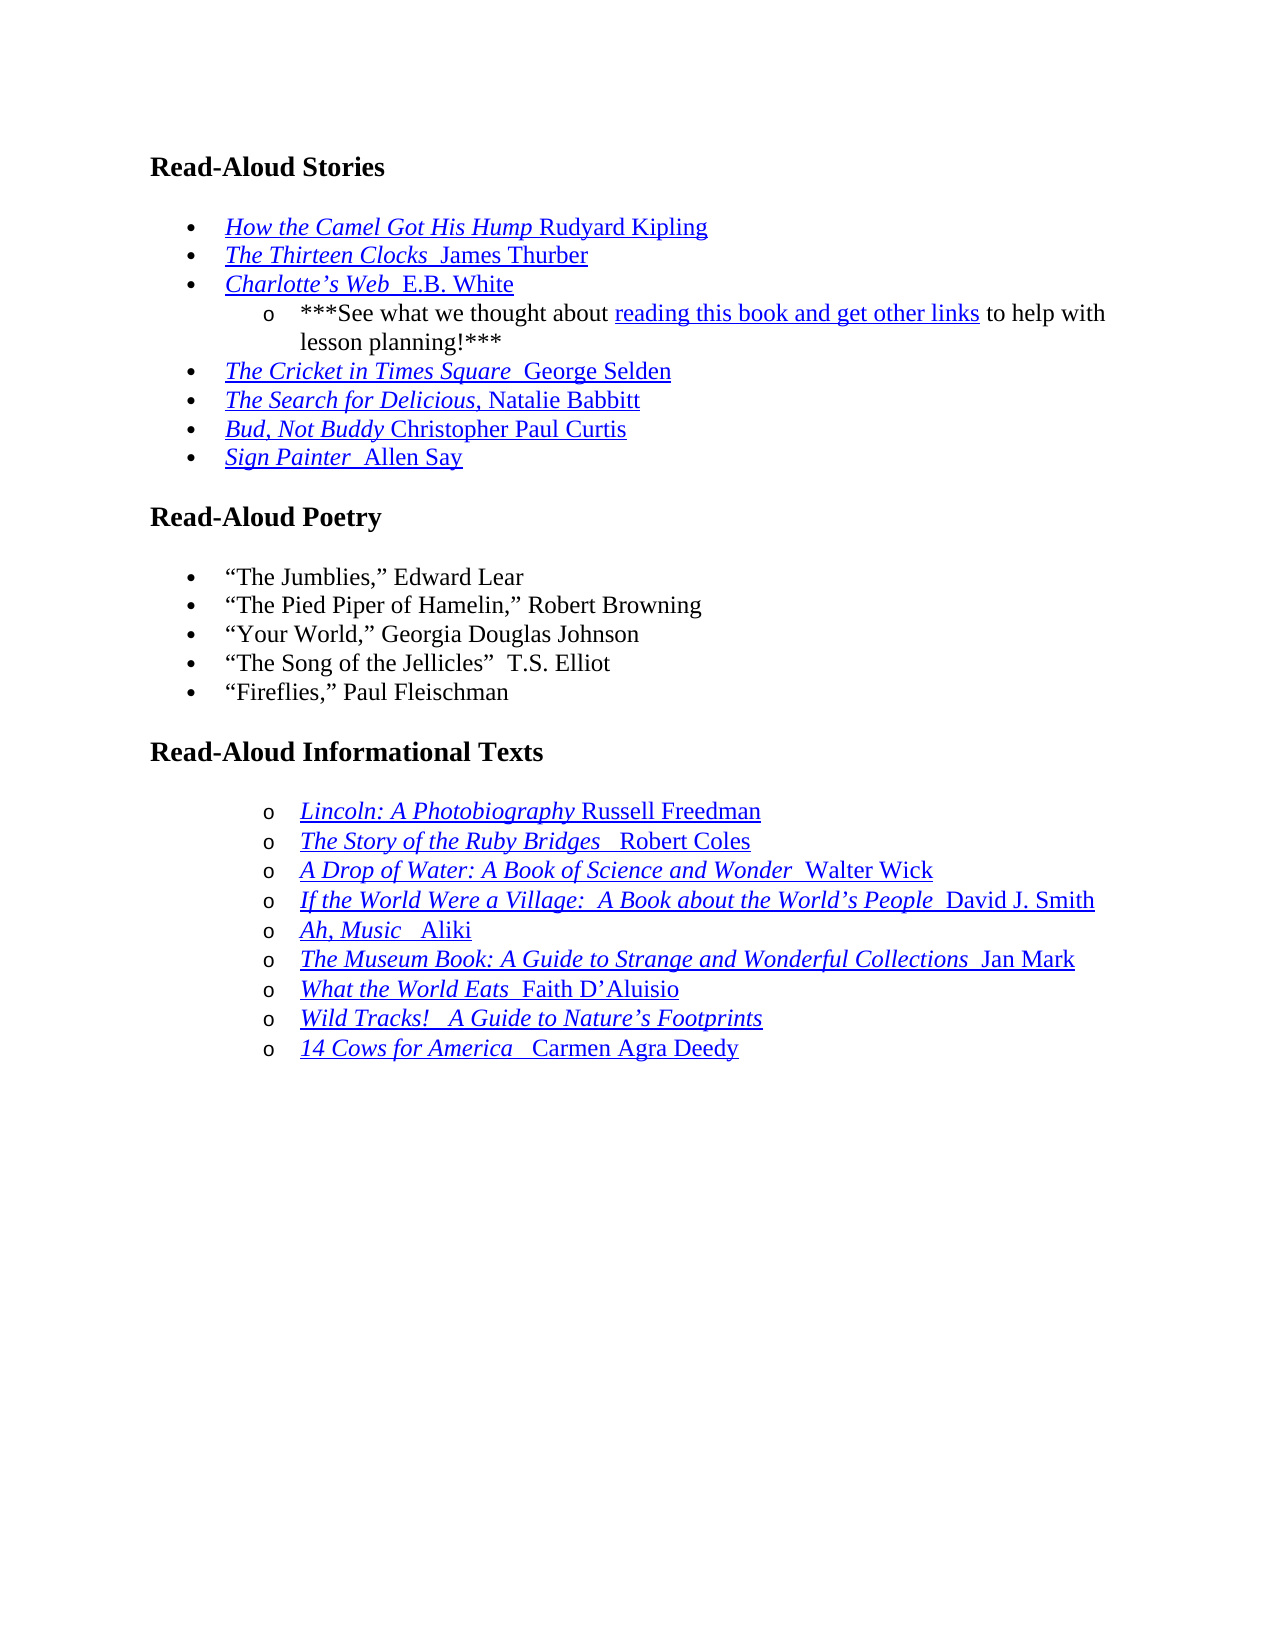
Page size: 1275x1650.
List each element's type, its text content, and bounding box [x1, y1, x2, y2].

list The Cricket in Times Square George Selden [187, 356, 1125, 385]
text Read-Aloud Informational Texts [150, 735, 1125, 767]
list Sign Painter Allen Say [187, 442, 1125, 471]
list If the World Were a Village: A Book about the World’s People David J. Smith [262, 885, 1125, 915]
text Read-Aloud Stories [150, 150, 1125, 182]
list Ah, Music Aliki [262, 915, 1125, 944]
list ***See what we thought about reading this book and get other links to help with lesson planning!*** [262, 298, 1125, 356]
list Lincoln: A Photobiography Russell Freedman [262, 796, 1125, 826]
list “The Jumblies,” Edward Lear [187, 562, 1125, 591]
list The Thirteen Clocks James Thurber [187, 240, 1125, 269]
list A Drop of Water: A Book of Science and Wonder Walter Wick [262, 856, 1125, 885]
list The Search for Delicious, Natalie Babbitt [187, 385, 1125, 414]
list Wild Tracks! A Guide to Nature’s Footprints [262, 1003, 1125, 1033]
list The Museum Book: A Guide to Strange and Wonderful Collections Jan Mark [262, 944, 1125, 974]
list “The Song of the Jellicles” T.S. Elliot [187, 648, 1125, 677]
list “Your World,” Georgia Douglas Johnson [187, 619, 1125, 648]
list 14 Cows for America Carmen Agra Deedy [262, 1033, 1125, 1063]
list The Story of the Ruby Bridges Robert Coles [262, 826, 1125, 856]
list What the World Eats Faith D’Aluisio [262, 974, 1125, 1003]
list How the Camel Got His Hump Rudyard Kipling [187, 212, 1125, 240]
list “The Pied Piper of Hamelin,” Robert Browning [187, 591, 1125, 619]
list Bud, Not Buddy Christopher Paul Curtis [187, 414, 1125, 442]
list Charlotte’s Web E.B. White [187, 269, 1125, 298]
text Read-Aloud Poetry [150, 500, 1125, 533]
list “Fireflies,” Paul Fleischman [187, 677, 1125, 706]
